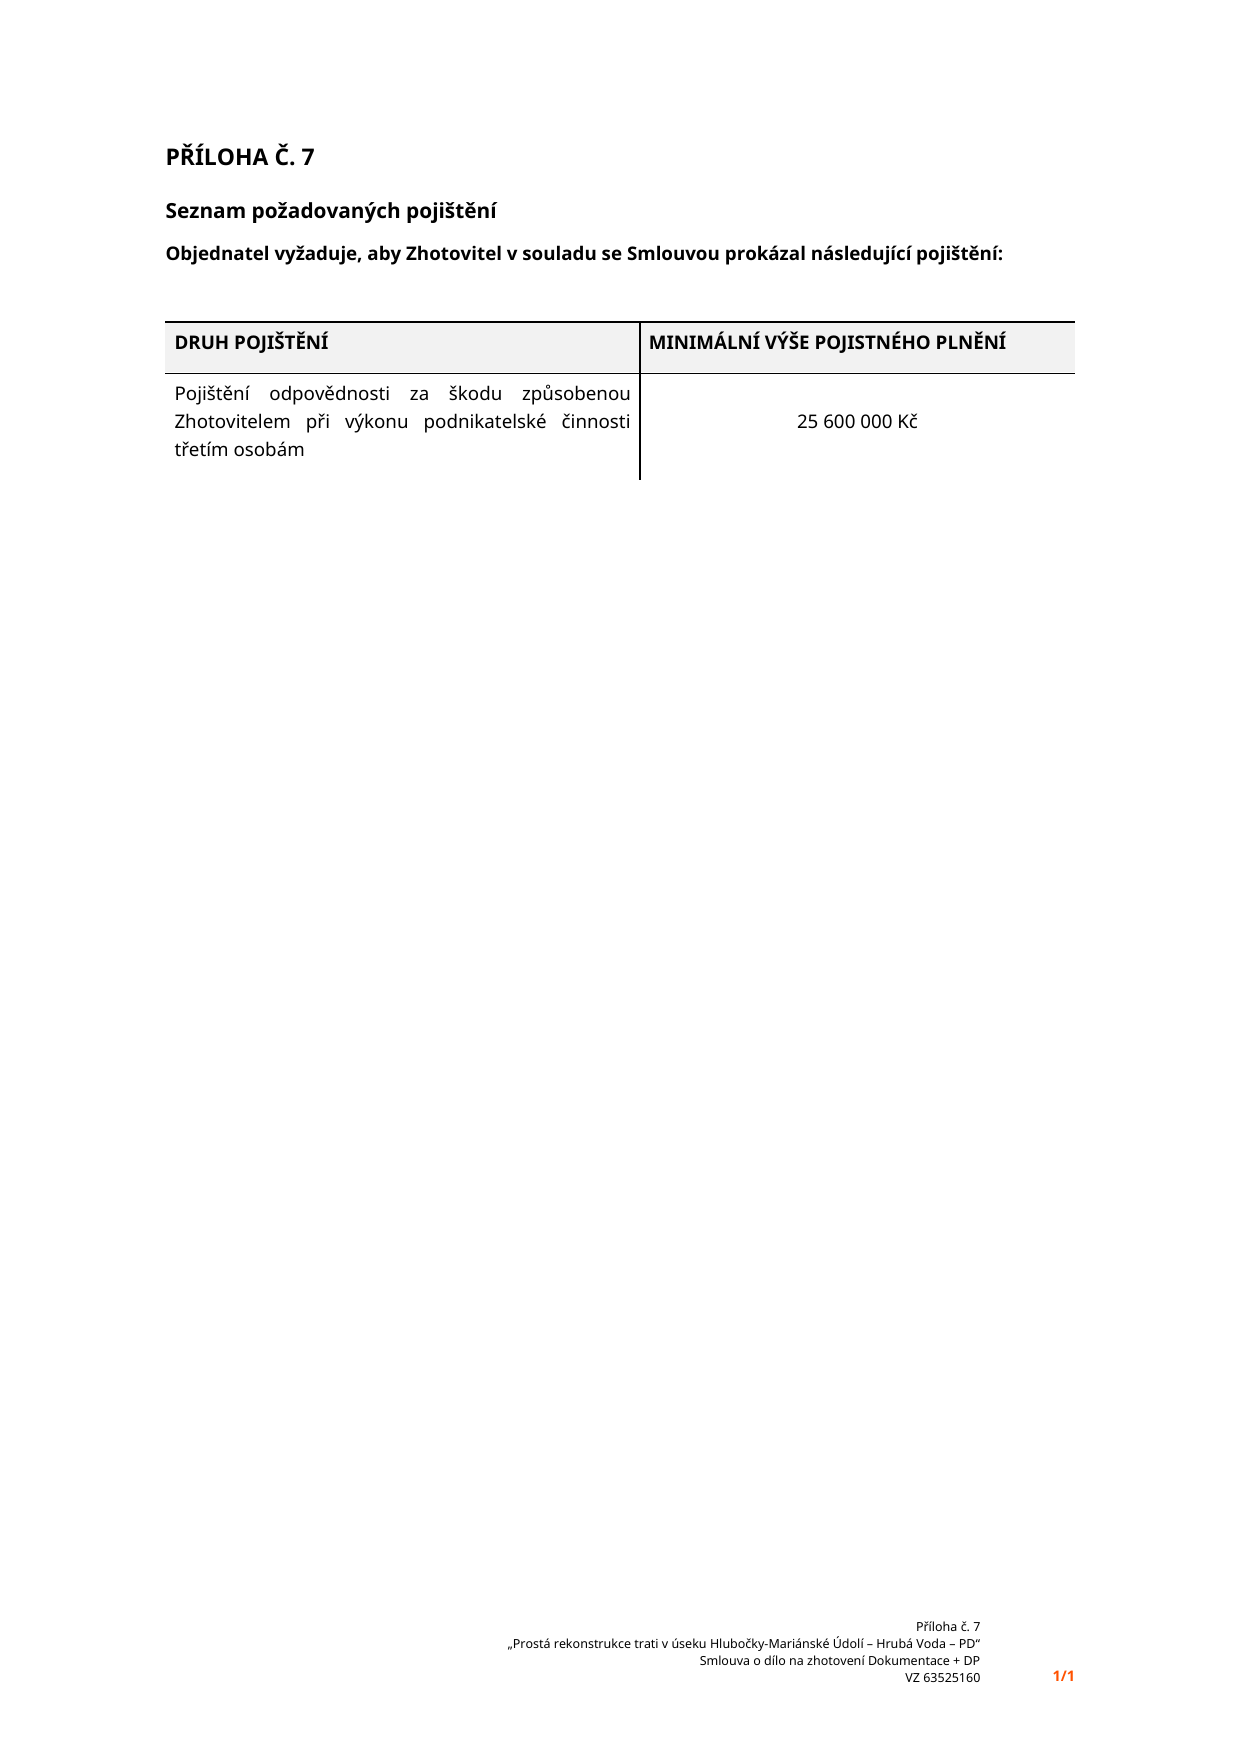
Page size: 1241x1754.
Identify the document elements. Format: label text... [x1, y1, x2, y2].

table_cell Pojištění odpovědnosti za škodu způsobenou Zhotovitelem při výkonu podnikatelské činnosti třetím osobám [165, 374, 639, 480]
table_cell 25 600 000 Kč [641, 374, 1075, 480]
text Objednatel vyžaduje, aby Zhotovitel v souladu se Smlouvou prokázal následující pojištění: [165, 240, 1075, 266]
table_header MINIMÁLNÍ VÝŠE POJISTNÉHO PLNĚNÍ [641, 323, 1075, 372]
table_header DRUH POJIŠTĚNÍ [165, 323, 639, 372]
text Příloha č. 7 [165, 141, 1075, 173]
text Seznam požadovaných pojištění [165, 197, 1075, 225]
